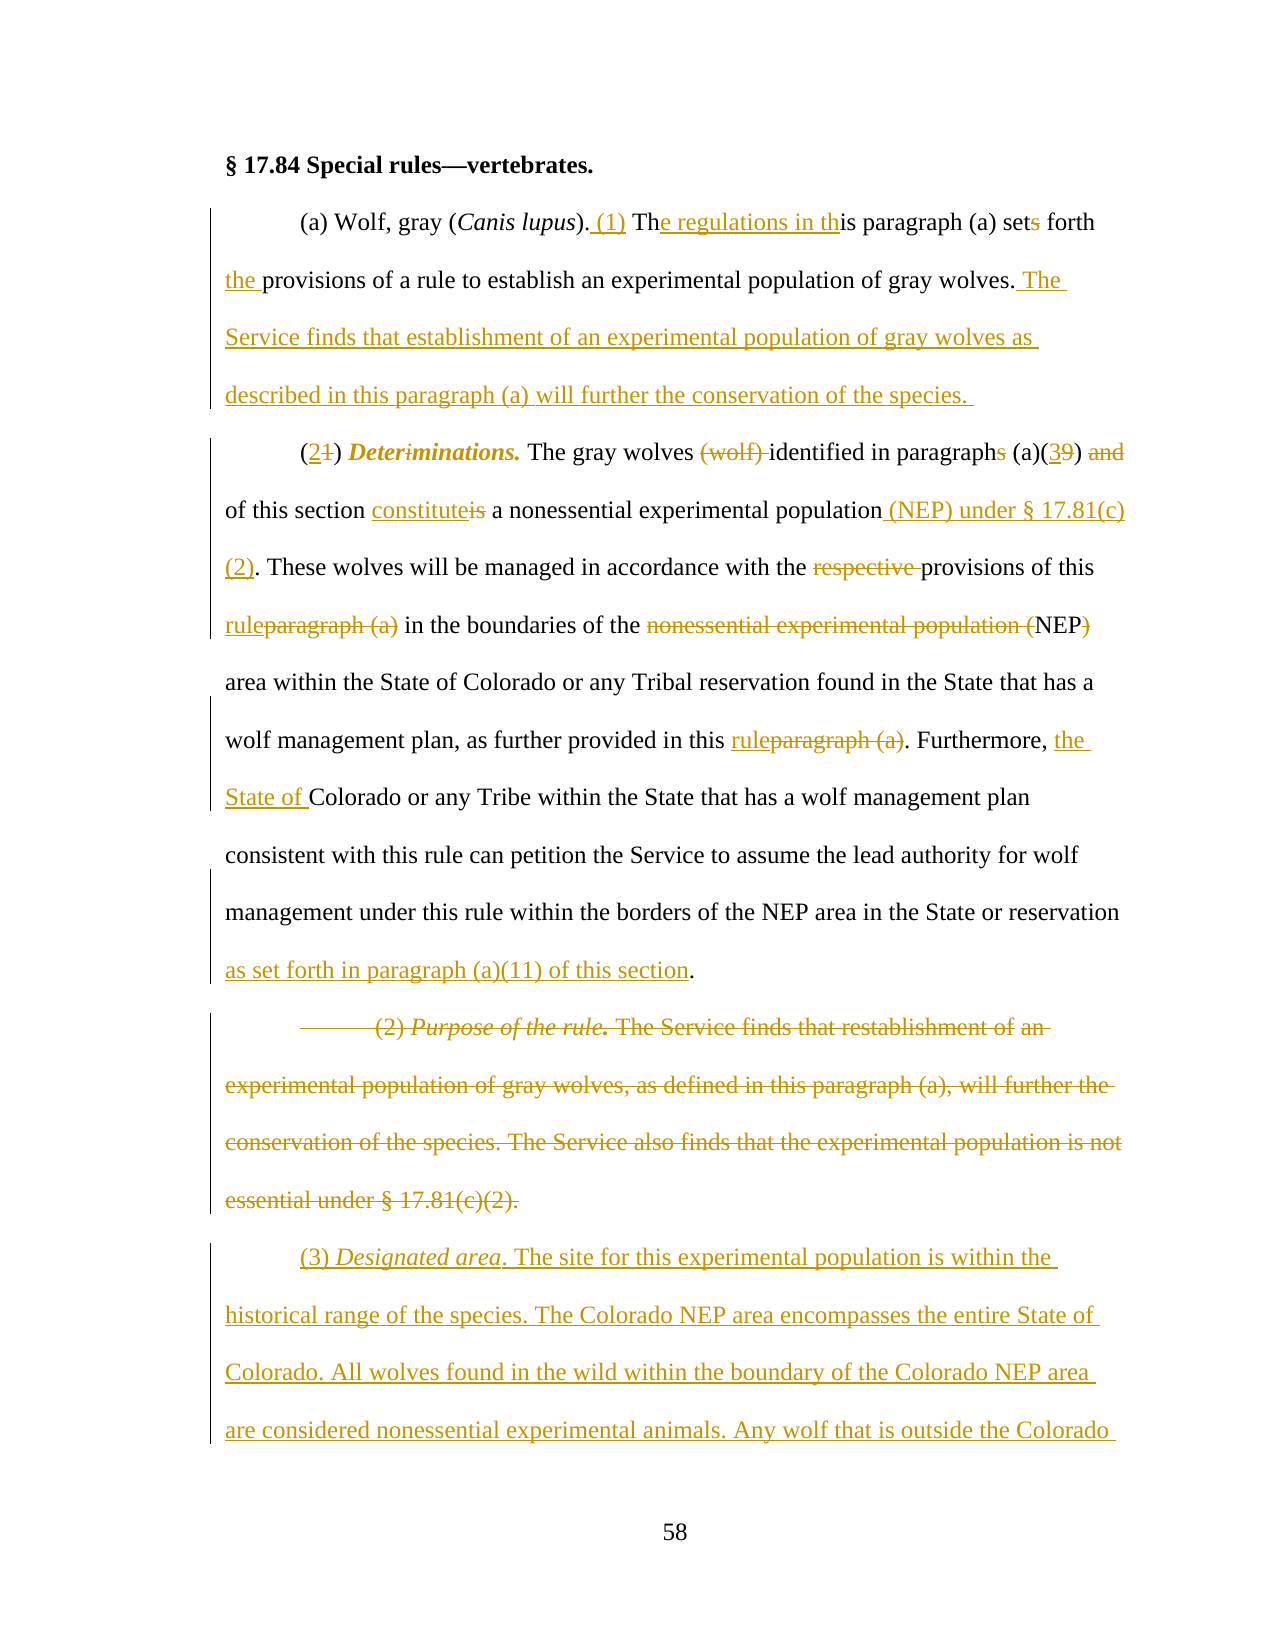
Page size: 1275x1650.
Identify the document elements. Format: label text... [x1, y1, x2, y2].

text () Determinations. The gray wolves identified in paragraph (a)() of this section a nonessential experimental population. These wolves will be managed in accordance with the provisions of this in the boundaries of the NEP area within the State of Colorado or any Tribal reservation found in the State that has a wolf management plan, as further provided in this . Furthermore, Colorado or any Tribe within the State that has a wolf management plan consistent with this rule can petition the Service to assume the lead authority for wolf management under this rule within the borders of the NEP area in the State or reservation. [225, 437, 1125, 984]
text § 17.84 Special rules—vertebrates. [225, 150, 1125, 179]
text (a) Wolf, gray (Canis lupus). This paragraph (a) set forth provisions of a rule to establish an experimental population of gray wolves. [225, 207, 1125, 409]
